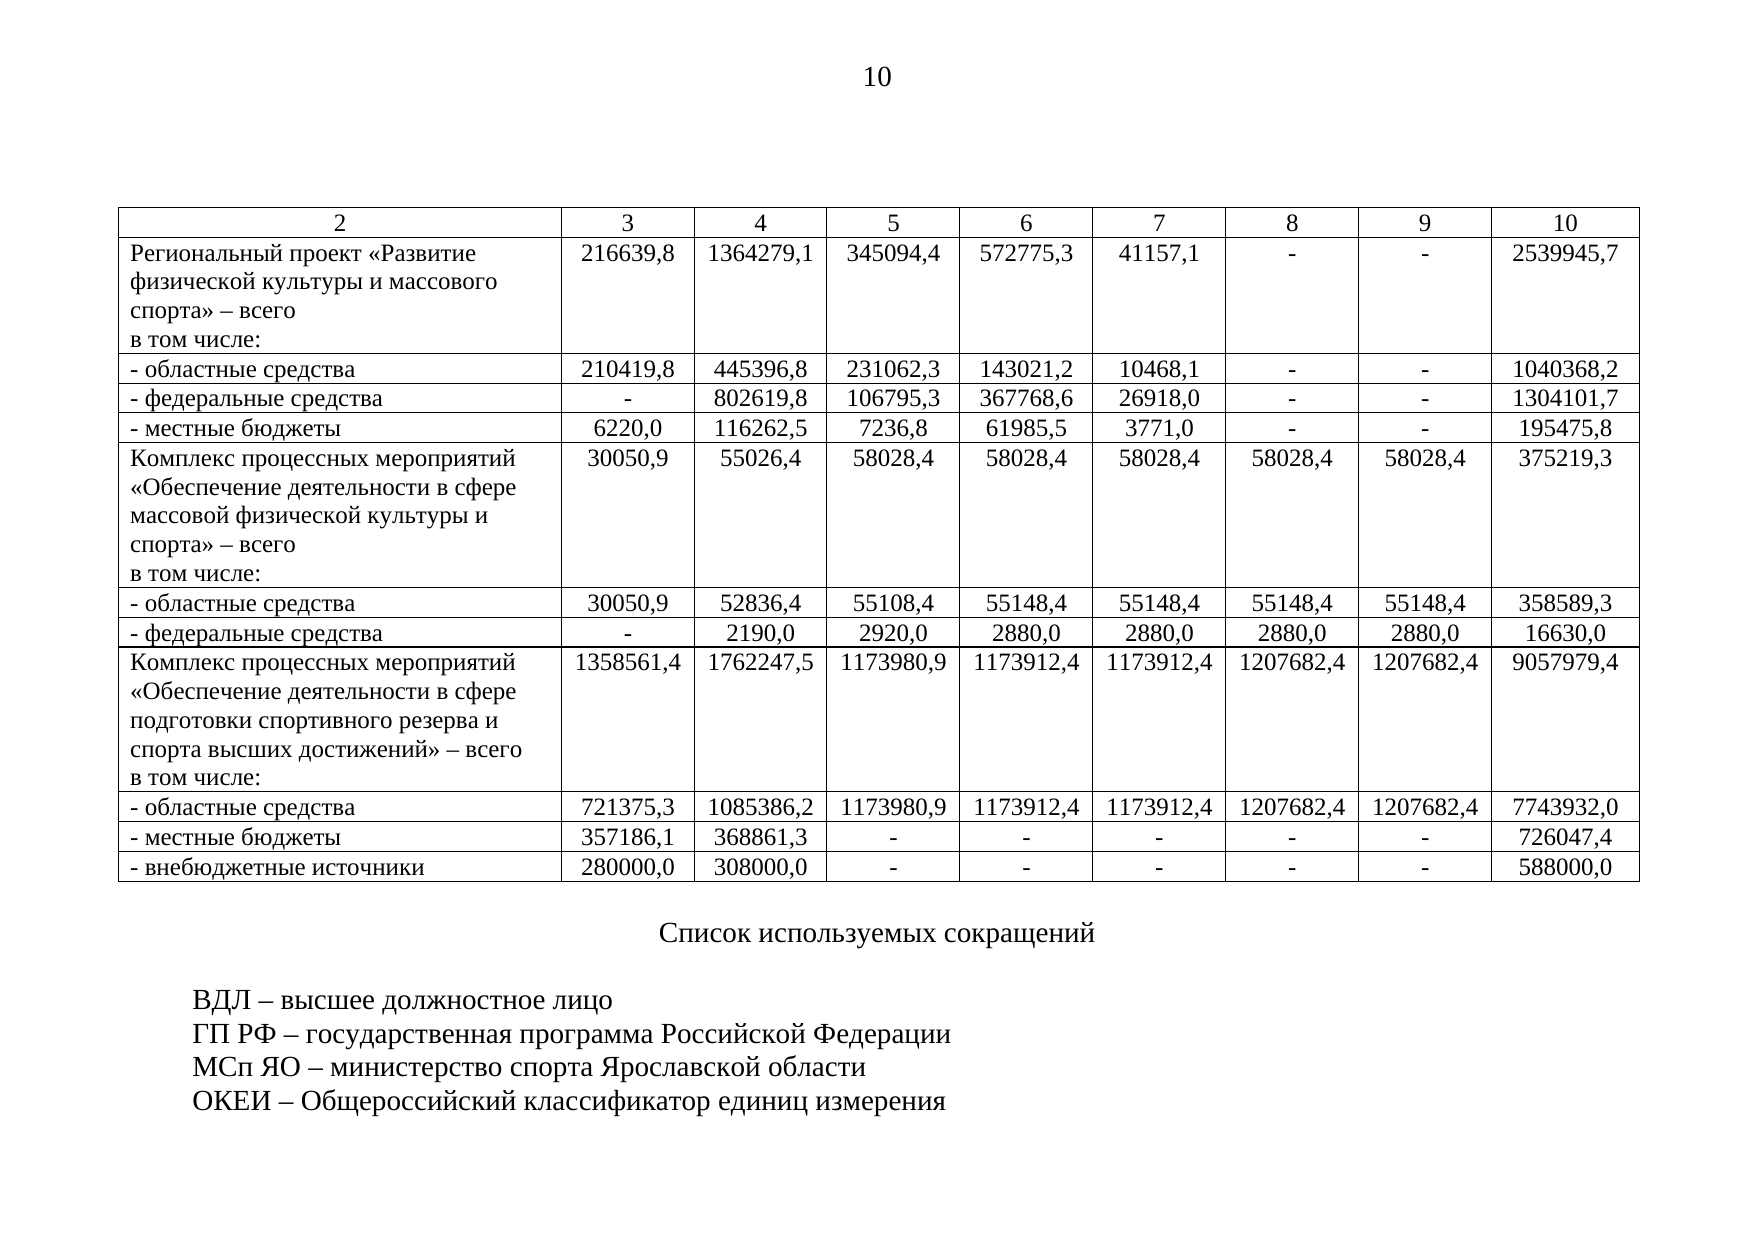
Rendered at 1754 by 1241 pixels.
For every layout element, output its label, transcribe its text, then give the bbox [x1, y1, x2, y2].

table_cell 41157,1 [1093, 238, 1225, 353]
table_cell - [1359, 354, 1491, 382]
table_cell 445396,8 [695, 354, 826, 382]
table_cell 2880,0 [1226, 618, 1358, 646]
table_cell - [827, 822, 959, 851]
table_cell 58028,4 [1226, 443, 1358, 587]
table_cell 7236,8 [827, 413, 959, 442]
table_cell 588000,0 [1492, 852, 1639, 881]
table_header 8 [1226, 208, 1358, 237]
table_cell 1173912,4 [1093, 648, 1225, 791]
table_cell 802619,8 [695, 384, 826, 412]
table_cell 721375,3 [562, 792, 694, 821]
table_cell - областные средства [119, 354, 561, 382]
table_header 9 [1359, 208, 1491, 237]
table_cell - [562, 618, 694, 646]
table_cell 231062,3 [827, 354, 959, 382]
table_cell 55148,4 [1226, 588, 1358, 617]
table_header 7 [1093, 208, 1225, 237]
table_cell 58028,4 [1093, 443, 1225, 587]
table_cell 9057979,4 [1492, 648, 1639, 791]
table_cell 367768,6 [960, 384, 1092, 412]
table_cell 55148,4 [1093, 588, 1225, 617]
table_cell - [1359, 822, 1491, 851]
table_cell 1040368,2 [1492, 354, 1639, 382]
table_cell - федеральные средства [119, 618, 561, 646]
table_cell - местные бюджеты [119, 822, 561, 851]
table_cell 55148,4 [960, 588, 1092, 617]
table_cell 55148,4 [1359, 588, 1491, 617]
table_cell - [960, 852, 1092, 881]
table_cell - [1226, 822, 1358, 851]
table_cell 2880,0 [960, 618, 1092, 646]
table_cell - [1226, 238, 1358, 353]
table_cell 726047,4 [1492, 822, 1639, 851]
table_cell 2920,0 [827, 618, 959, 646]
table_cell - [1226, 384, 1358, 412]
table_cell - [1359, 413, 1491, 442]
table_cell - [1226, 413, 1358, 442]
table_cell 1207682,4 [1226, 792, 1358, 821]
table_cell 1207682,4 [1359, 648, 1491, 791]
table_cell - федеральные средства [119, 384, 561, 412]
text ВДЛ – высшее должностное лицо [118, 982, 1636, 1016]
table_cell 2539945,7 [1492, 238, 1639, 353]
table_cell 308000,0 [695, 852, 826, 881]
table_cell 55108,4 [827, 588, 959, 617]
table_cell 1207682,4 [1359, 792, 1491, 821]
table_cell 10468,1 [1093, 354, 1225, 382]
table_cell - [960, 822, 1092, 851]
table_cell 1762247,5 [695, 648, 826, 791]
table_cell 572775,3 [960, 238, 1092, 353]
table_cell 58028,4 [827, 443, 959, 587]
table_cell 358589,3 [1492, 588, 1639, 617]
table_cell 143021,2 [960, 354, 1092, 382]
table_cell 1173912,4 [960, 648, 1092, 791]
table_header 10 [1492, 208, 1639, 237]
table_cell 30050,9 [562, 588, 694, 617]
table_cell 1358561,4 [562, 648, 694, 791]
table_cell 1173980,9 [827, 792, 959, 821]
table_cell - [1359, 384, 1491, 412]
table_cell Региональный проект «Развитие физической культуры и массового спорта» – всего в том числе: [119, 238, 561, 353]
text ГП РФ – государственная программа Российской Федерации [118, 1016, 1636, 1049]
table_cell - [1226, 354, 1358, 382]
text МСп ЯО – министерство спорта Ярославской области [118, 1049, 1636, 1083]
text Список используемых сокращений [118, 915, 1636, 949]
table_cell 58028,4 [1359, 443, 1491, 587]
table_cell 58028,4 [960, 443, 1092, 587]
table_cell 1207682,4 [1226, 648, 1358, 791]
table_cell 26918,0 [1093, 384, 1225, 412]
table_cell - [1359, 852, 1491, 881]
table_cell 1173912,4 [960, 792, 1092, 821]
table_cell 210419,8 [562, 354, 694, 382]
table_header 6 [960, 208, 1092, 237]
table_cell 2190,0 [695, 618, 826, 646]
table_cell - [827, 852, 959, 881]
table_cell 6220,0 [562, 413, 694, 442]
table_cell 1173912,4 [1093, 792, 1225, 821]
table_cell - [562, 384, 694, 412]
table_cell - областные средства [119, 588, 561, 617]
table_cell 2880,0 [1359, 618, 1491, 646]
table_cell 1173980,9 [827, 648, 959, 791]
table_cell 1304101,7 [1492, 384, 1639, 412]
table_header 2 [119, 208, 561, 237]
table_cell - [1226, 852, 1358, 881]
table_header 3 [562, 208, 694, 237]
table_cell 61985,5 [960, 413, 1092, 442]
table_cell Комплекс процессных мероприятий «Обеспечение деятельности в сфере подготовки спортивного резерва и спорта высших достижений» – всего в том числе: [119, 648, 561, 791]
table_cell 1085386,2 [695, 792, 826, 821]
table_cell 3771,0 [1093, 413, 1225, 442]
table_header 5 [827, 208, 959, 237]
table_cell Комплекс процессных мероприятий «Обеспечение деятельности в сфере массовой физической культуры и спорта» – всего в том числе: [119, 443, 561, 587]
table_cell 368861,3 [695, 822, 826, 851]
table_cell - [1093, 852, 1225, 881]
table_cell 16630,0 [1492, 618, 1639, 646]
table_cell - местные бюджеты [119, 413, 561, 442]
table_cell - внебюджетные источники [119, 852, 561, 881]
table_cell 1364279,1 [695, 238, 826, 353]
table_cell 55026,4 [695, 443, 826, 587]
table_cell 30050,9 [562, 443, 694, 587]
table_cell 195475,8 [1492, 413, 1639, 442]
table_cell 7743932,0 [1492, 792, 1639, 821]
table_cell - областные средства [119, 792, 561, 821]
table_cell - [1359, 238, 1491, 353]
table_cell 106795,3 [827, 384, 959, 412]
text ОКЕИ – Общероссийский классификатор единиц измерения [118, 1083, 1636, 1116]
table_cell - [1093, 822, 1225, 851]
table_cell 345094,4 [827, 238, 959, 353]
table_cell 116262,5 [695, 413, 826, 442]
table_cell 52836,4 [695, 588, 826, 617]
table_cell 216639,8 [562, 238, 694, 353]
table_cell 375219,3 [1492, 443, 1639, 587]
table_cell 280000,0 [562, 852, 694, 881]
table_header 4 [695, 208, 826, 237]
table_cell 357186,1 [562, 822, 694, 851]
table_cell 2880,0 [1093, 618, 1225, 646]
